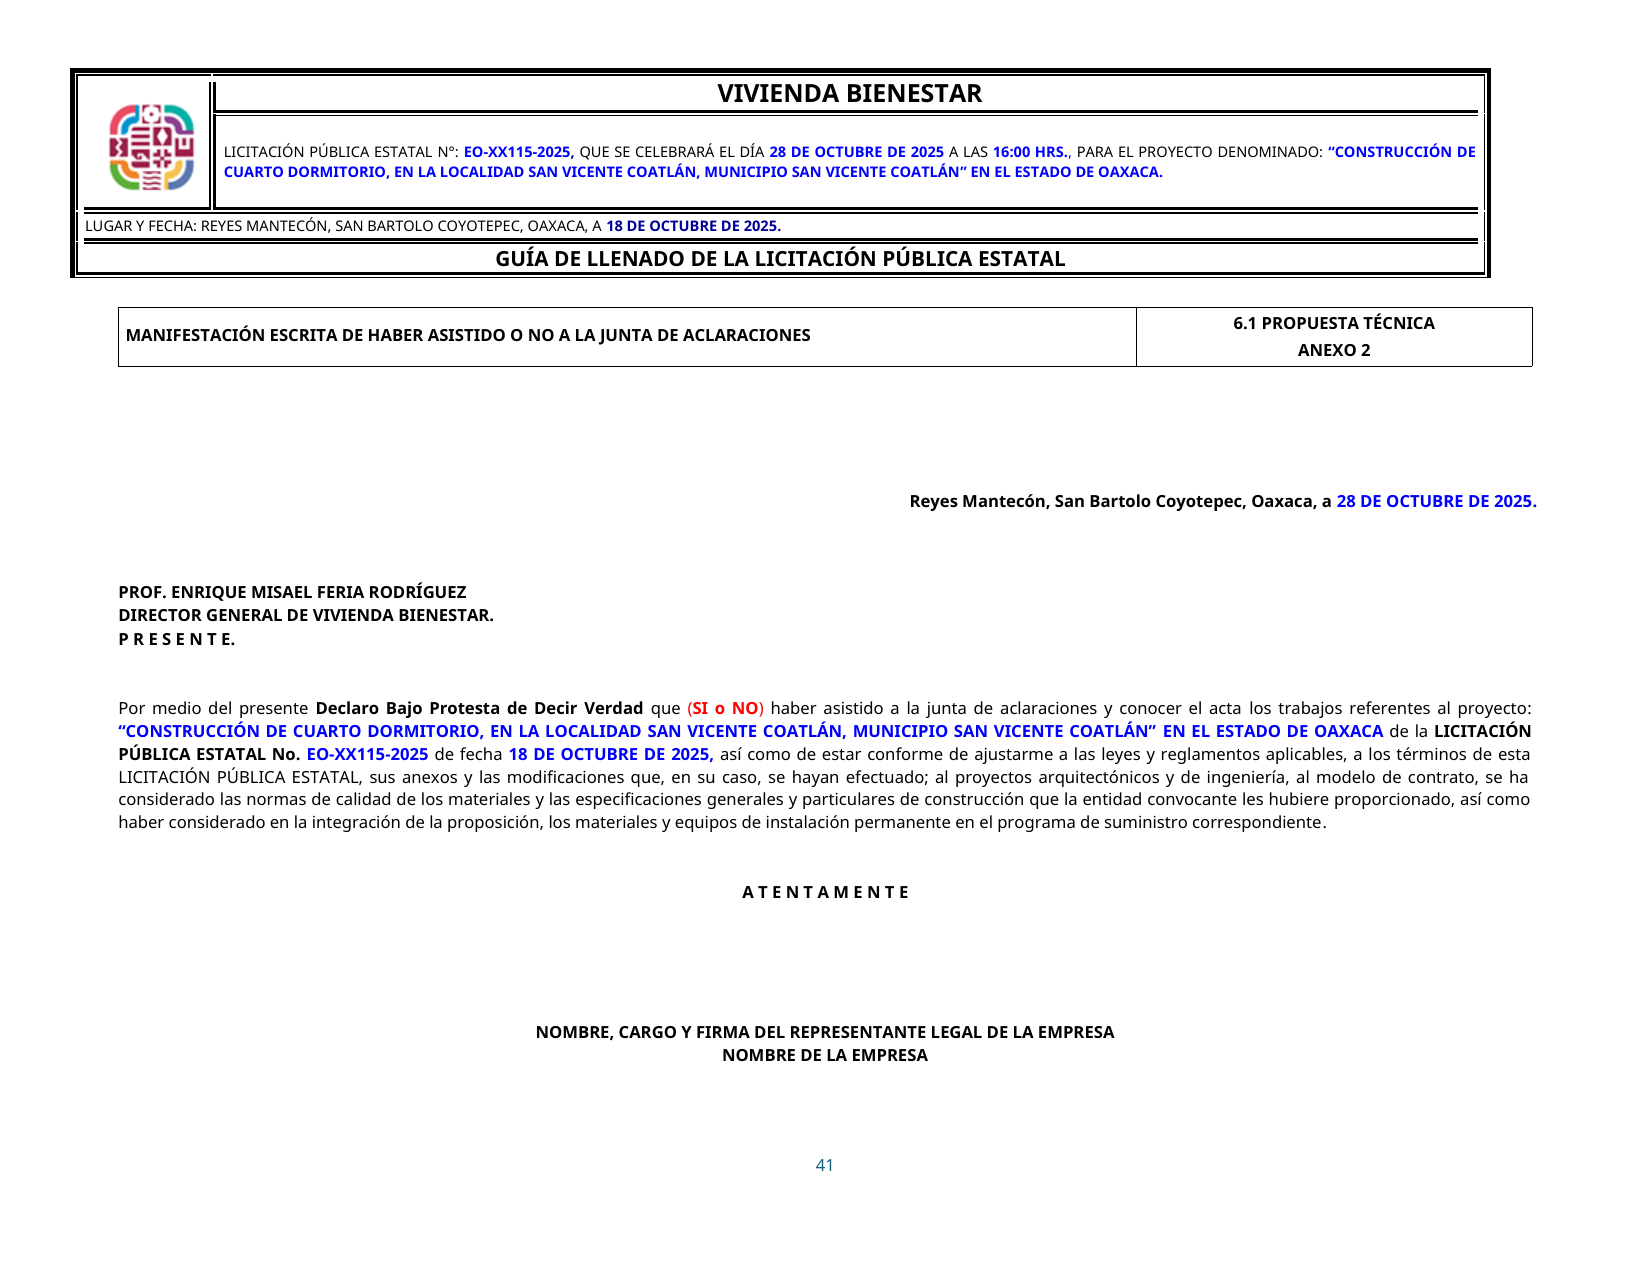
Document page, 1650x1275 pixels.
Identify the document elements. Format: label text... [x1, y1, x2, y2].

text DIRECTOR GENERAL DE VIVIENDA BIENESTAR. [118, 604, 1532, 627]
table_header 6.1 PROPUESTA TÉCNICA ANEXO 2 [1137, 308, 1532, 366]
text NOMBRE DE LA EMPRESA [118, 1044, 1532, 1067]
text NOMBRE, CARGO Y FIRMA DEL REPRESENTANTE LEGAL DE LA EMPRESA [118, 1021, 1532, 1043]
text A T E N T A M E N T E [118, 881, 1532, 903]
picture [98, 97, 205, 196]
table_header MANIFESTACIÓN ESCRITA DE HABER ASISTIDO O NO A LA JUNTA DE ACLARACIONES [119, 308, 1136, 366]
text PROF. ENRIQUE MISAEL FERIA RODRÍGUEZ [118, 581, 1532, 603]
text Reyes Mantecón, San Bartolo Coyotepec, Oaxaca, a 28 DE OCTUBRE DE 2025. [118, 490, 1537, 512]
text P R E S E N T E. [118, 627, 1532, 650]
text Por medio del presente Declaro Bajo Protesta de Decir Verdad que (SI o NO) haber asistido a la junta de aclaraciones y conocer el acta los trabajos referentes al proyecto: “CONSTRUCCIÓN DE CUARTO DORMITORIO, EN LA LOCALIDAD SAN VICENTE COATLÁN, MUNICIPIO SAN VICENTE COATLÁN” EN EL ESTADO DE OAXACA de la LICITACIÓN PÚBLICA ESTATAL No. EO-XX115-2025 de fecha 18 DE OCTUBRE DE 2025, así como de estar conforme de ajustarme a las leyes y reglamentos aplicables, a los términos de esta LICITACIÓN PÚBLICA ESTATAL, sus anexos y las modificaciones que, en su caso, se hayan efectuado; al proyectos arquitectónicos y de ingeniería, al modelo de contrato, se ha considerado las normas de calidad de los materiales y las especificaciones generales y particulares de construcción que la entidad convocante les hubiere proporcionado, así como haber considerado en la integración de la proposición, los materiales y equipos de instalación permanente en el programa de suministro correspondiente. [118, 697, 1532, 833]
